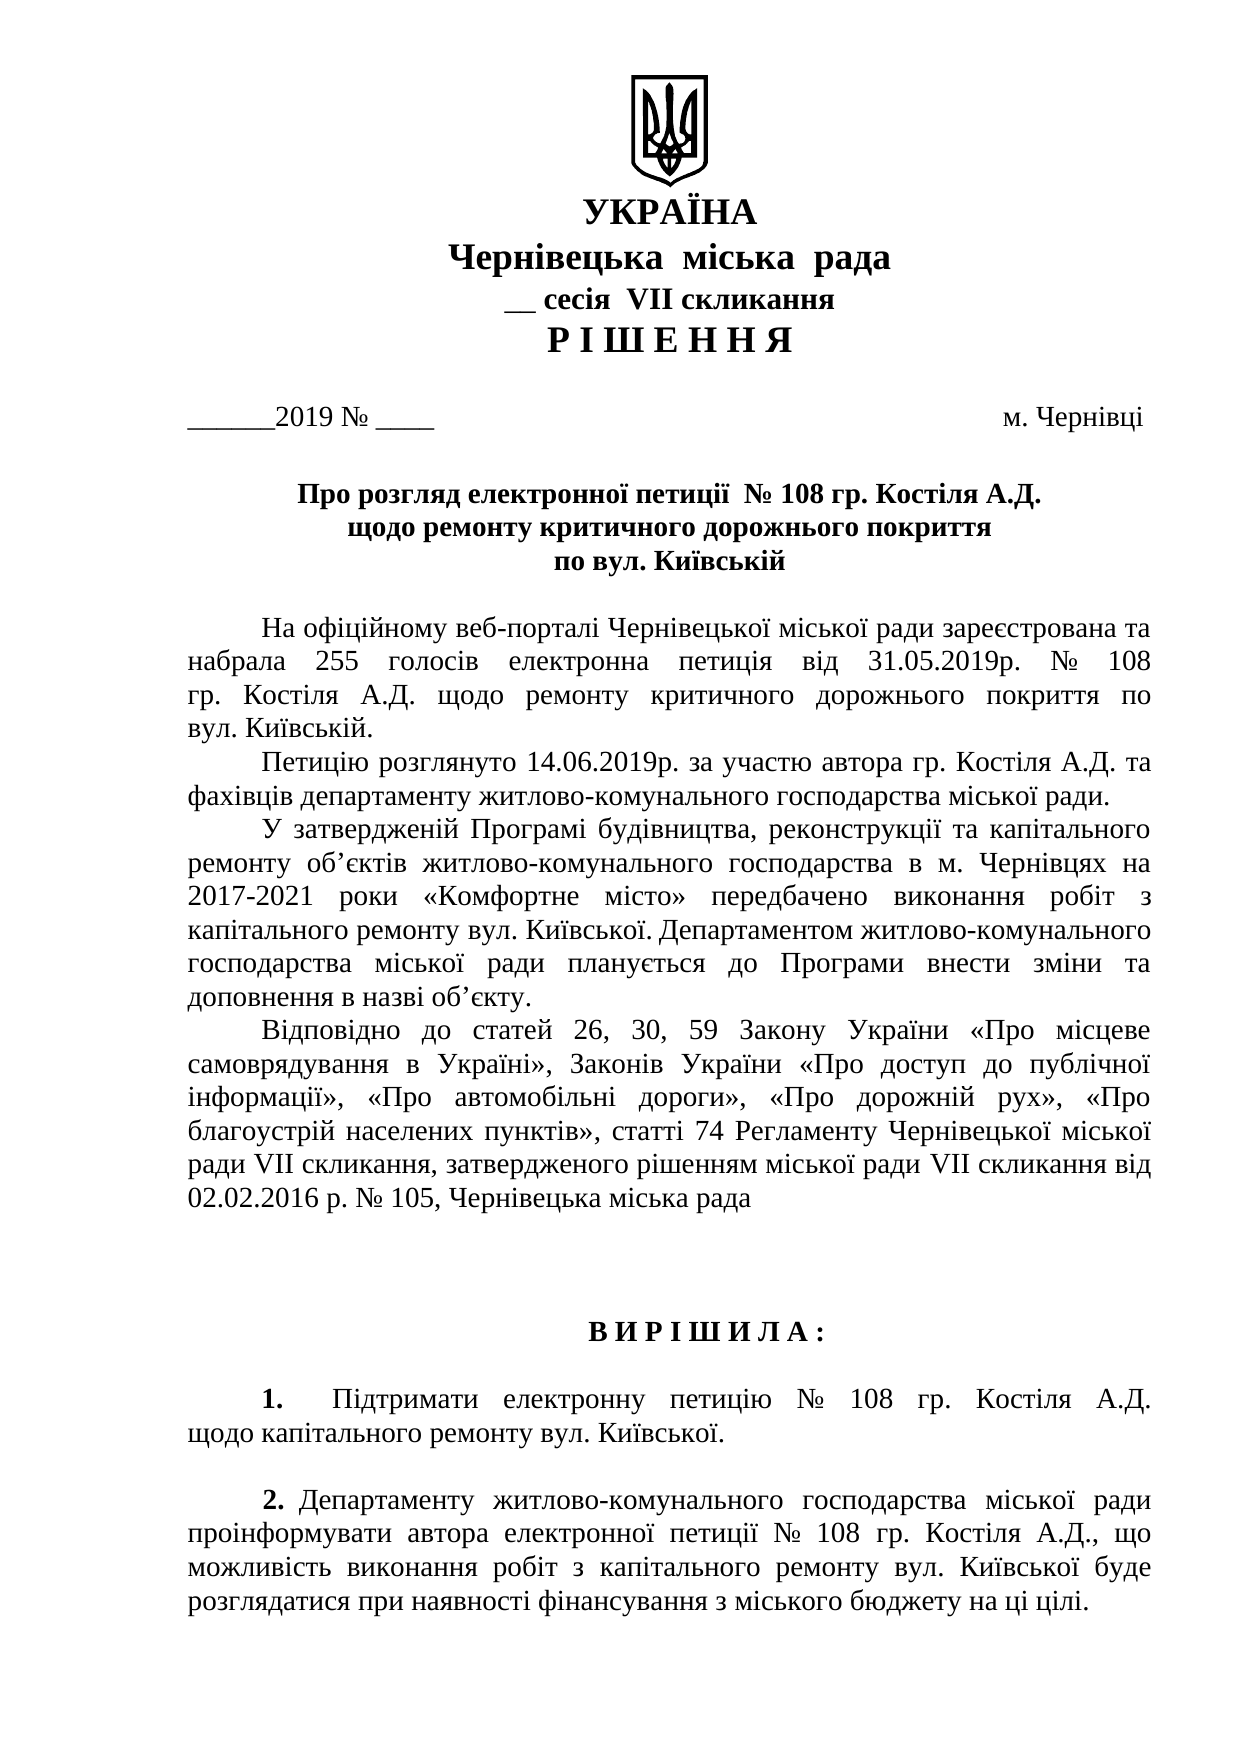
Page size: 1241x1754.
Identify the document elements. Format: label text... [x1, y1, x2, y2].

text Про розгляд електронної петиції № 108 гр. Костіля А.Д. [187, 476, 1152, 509]
text по вул. Київській [187, 543, 1152, 576]
text В И Р І Ш И Л А : [187, 1314, 1152, 1348]
text Відповідно до статей 26, 30, 59 Закону України «Про місцеве самоврядування в Україні», Законів України «Про доступ до публічної інформації», «Про автомобільні дороги», «Про дорожній рух», «Про благоустрій населених пунктів», статті 74 Регламенту Чернівецької міської ради VIІ скликання, затвердженого рішенням міської ради VIІ скликання від 02.02.2016 р. № 105, Чернівецька міська рада [187, 1012, 1152, 1214]
text УКРАЇНА [187, 189, 1152, 233]
text Петицію розглянуто 14.06.2019р. за участю автора гр. Костіля А.Д. та фахівців департаменту житлово-комунального господарства міської ради. [187, 744, 1152, 811]
text ______2019 № ____ м. Чернівці [187, 399, 1152, 433]
text 1. Підтримати електронну петицію № 108 гр. Костіля А.Д. щодо капітального ремонту вул. Київської. [187, 1381, 1152, 1448]
text __ сесія VІІ скликання [187, 280, 1152, 316]
text На офіційному веб-порталі Чернівецької міської ради зареєстрована та набрала 255 голосів електронна петиція від 31.05.2019р. № 108 гр. Костіля А.Д. щодо ремонту критичного дорожнього покриття по вул. Київській. [187, 610, 1152, 744]
subtitle Р І Ш Е Н Н Я [187, 318, 1152, 361]
subtitle Чернівецька міська рада [187, 235, 1152, 278]
list Департаменту житлово-комунального господарства міської ради проінформувати автора електронної петиції № 108 гр. Костіля А.Д., що можливість виконання робіт з капітального ремонту вул. Київської буде розглядатися при наявності фінансування з міського бюджету на ці цілі. [187, 1482, 1152, 1616]
text У затвердженій Програмі будівництва, реконструкції та капітального ремонту об’єктів житлово-комунального господарства в м. Чернівцях на 2017-2021 роки «Комфортне місто» передбачено виконання робіт з капітального ремонту вул. Київської. Департаментом житлово-комунального господарства міської ради планується до Програми внести зміни та доповнення в назві об’єкту. [187, 811, 1152, 1012]
text щодо ремонту критичного дорожнього покриття [187, 509, 1152, 543]
